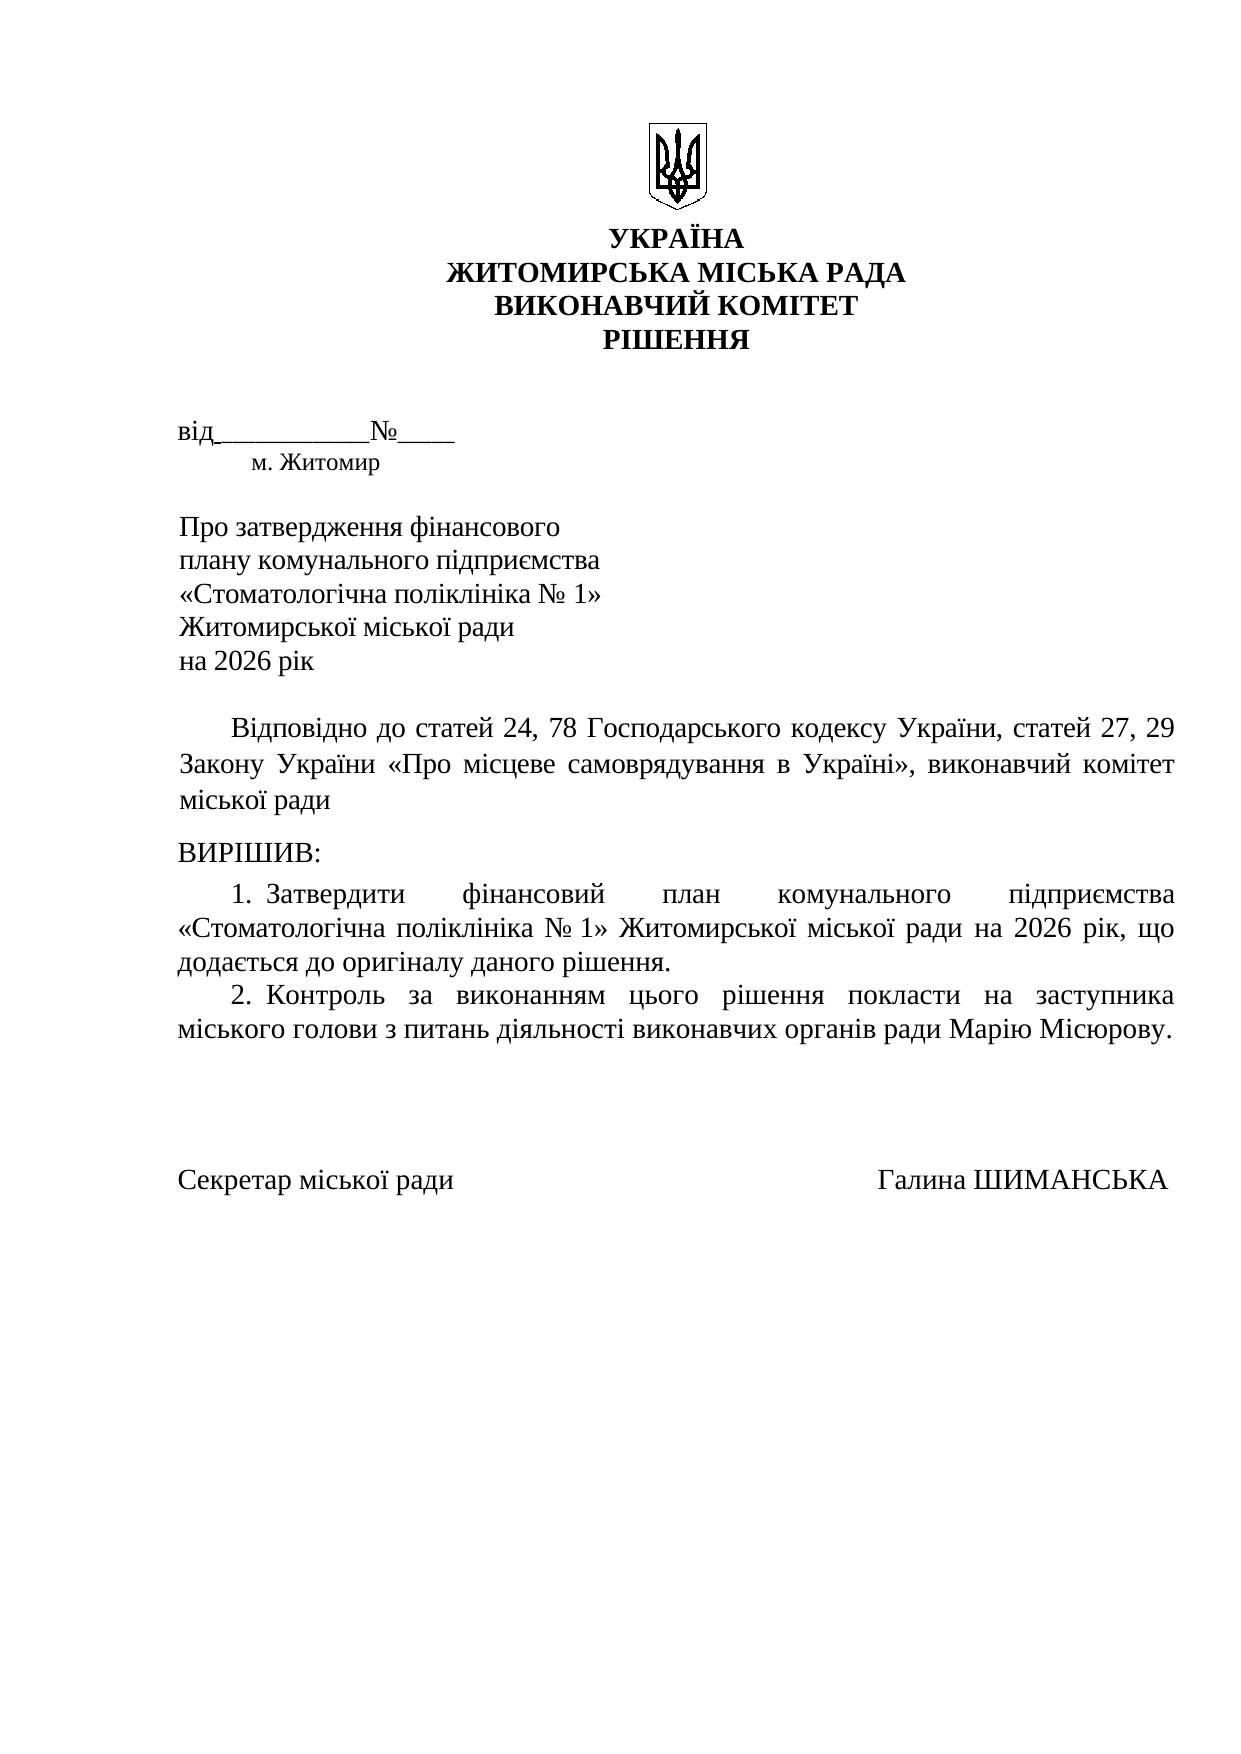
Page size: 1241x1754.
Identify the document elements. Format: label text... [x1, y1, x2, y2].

text УКРАЇНА [177, 221, 1175, 255]
text на 2026 рік [179, 643, 629, 677]
text РІШЕННЯ [177, 322, 1175, 356]
text м. Житомир [177, 447, 1175, 475]
list Затвердити фінансовий план комунального підприємства «Стоматологічна поліклініка № 1» Житомирської міської ради на 2026 рік, що додається до оригіналу даного рішення. [177, 877, 1175, 978]
text Відповідно до статей 24, 78 Господарського кодексу України, статей 27, 29 Закону України «Про місцеве самоврядування в Україні», виконавчий комітет міської ради [179, 710, 1175, 816]
list Контроль за виконанням цього рішення покласти на заступника міського голови з питань діяльності виконавчих органів ради Марію Місюрову. [177, 978, 1175, 1045]
text від _____________№_____ [177, 413, 1175, 447]
text ЖИТОМИРСЬКА МІСЬКА РАДА [177, 255, 1175, 288]
subtitle Секретар міської ради Галина ШИМАНСЬКА [177, 1162, 1175, 1196]
text ВИРІШИВ: [177, 835, 1175, 869]
text Про затвердження фінансового плану комунального підприємства «Стоматологічна поліклініка № 1» Житомирської міської ради [179, 509, 629, 643]
text ВИКОНАВЧИЙ КОМІТЕТ [177, 288, 1175, 322]
